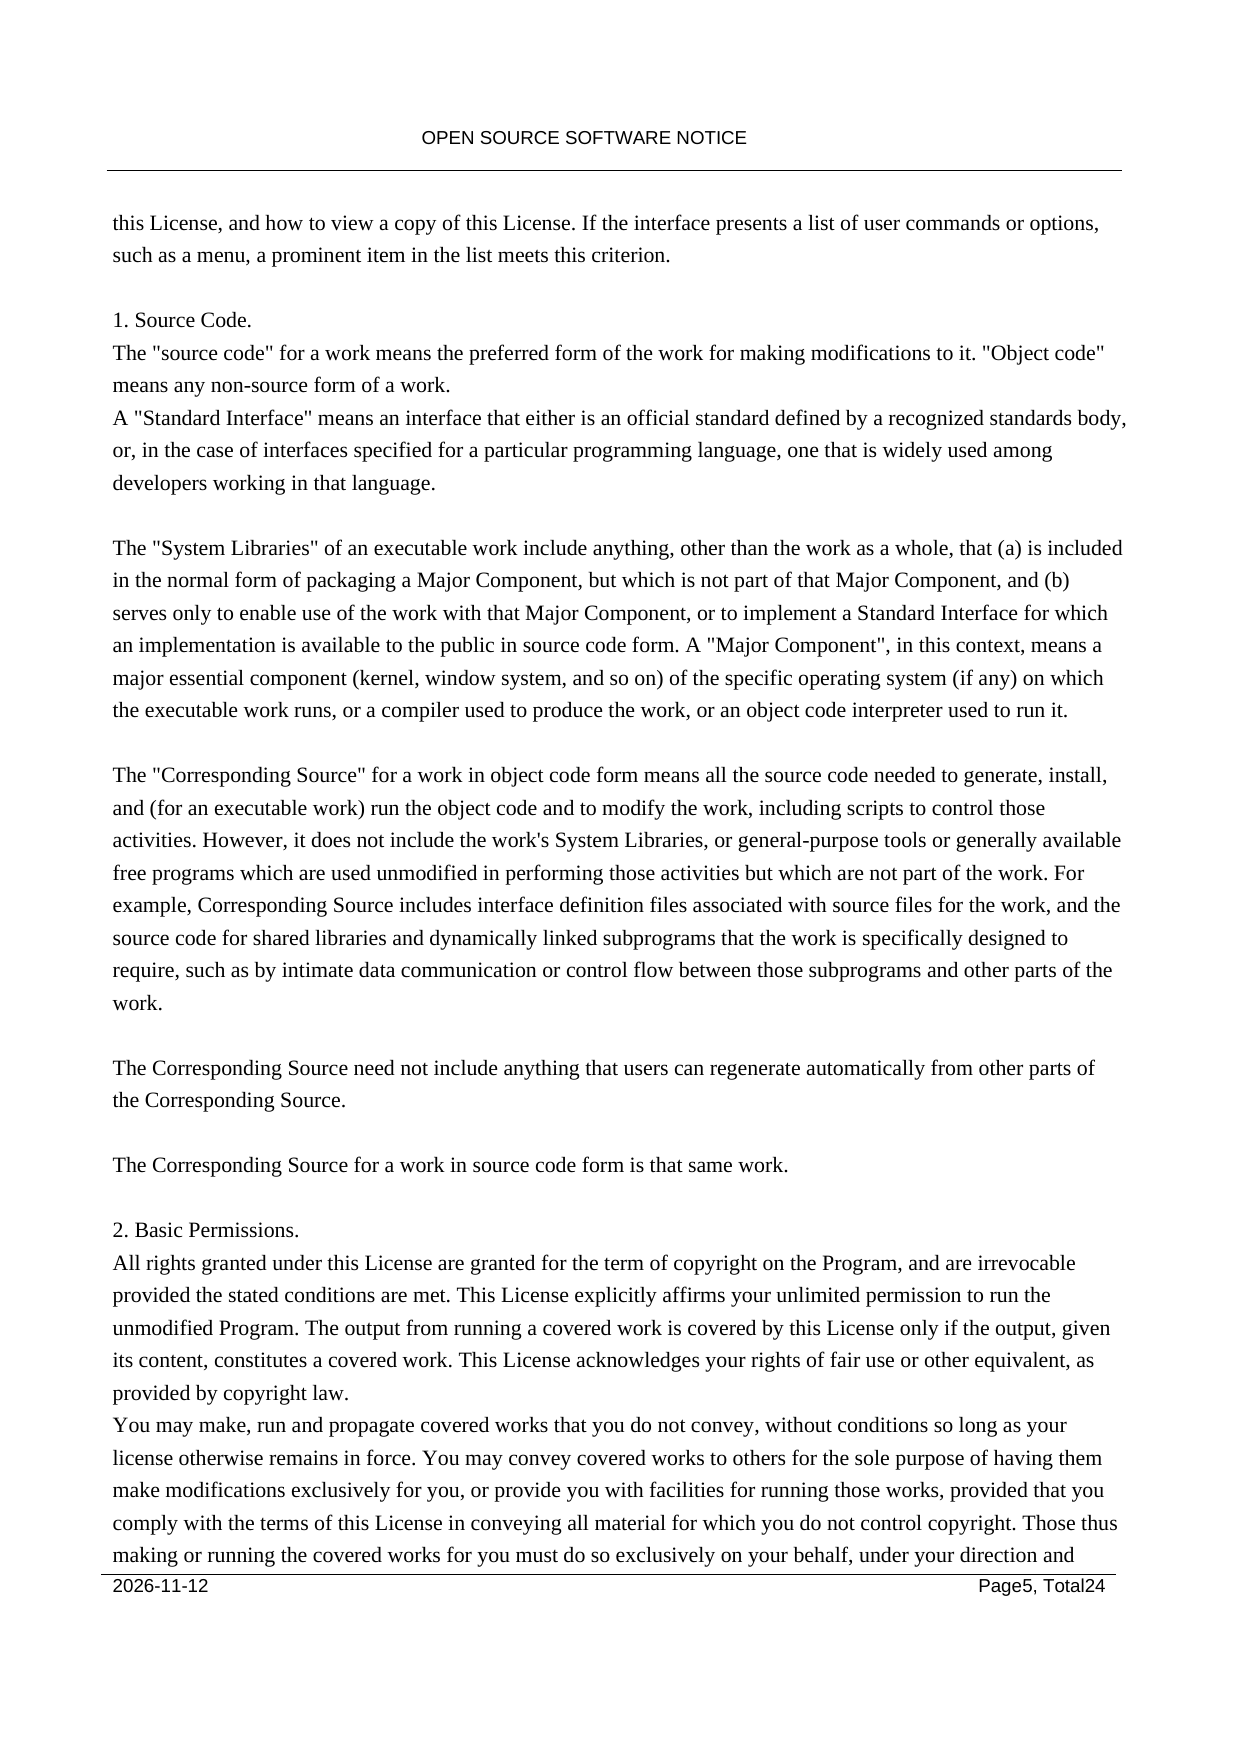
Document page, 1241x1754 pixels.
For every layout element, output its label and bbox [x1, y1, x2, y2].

text [112, 206, 1128, 1571]
